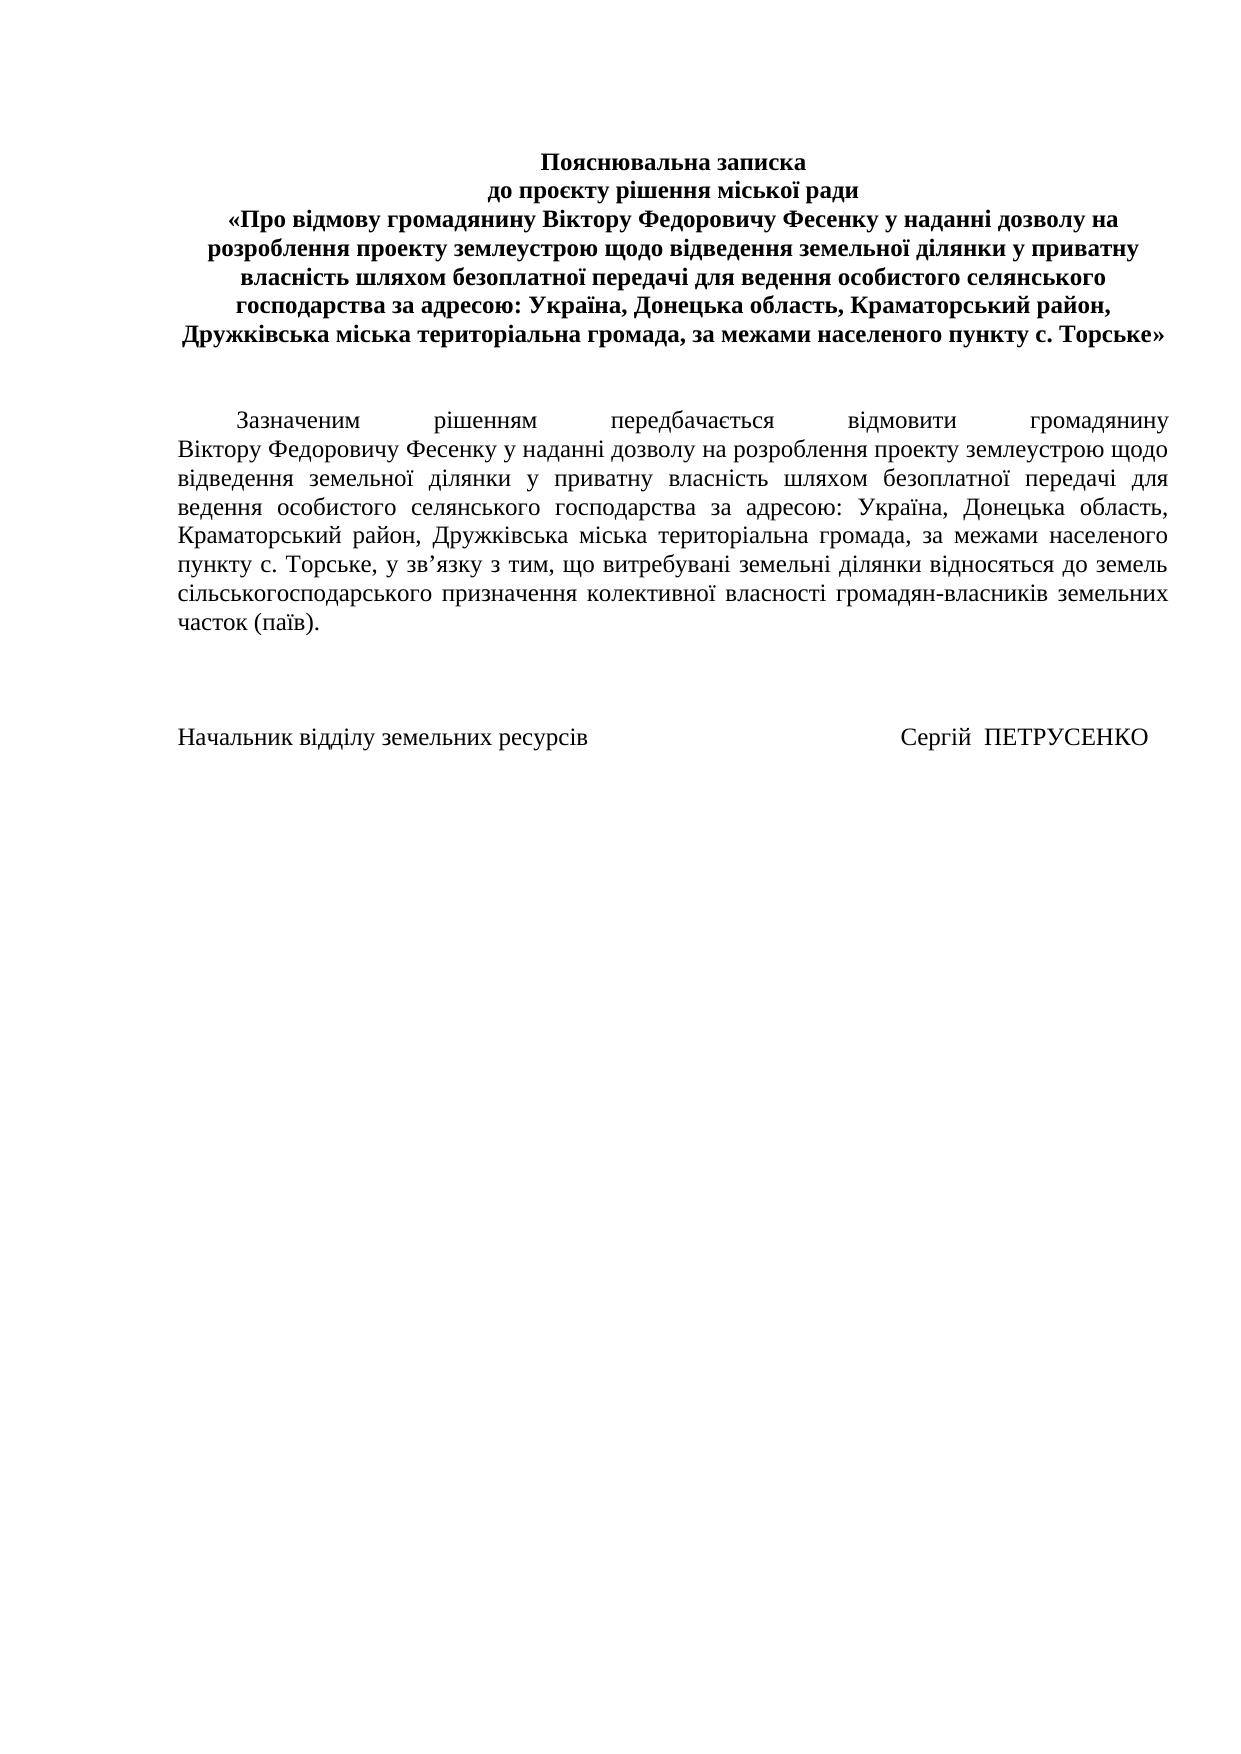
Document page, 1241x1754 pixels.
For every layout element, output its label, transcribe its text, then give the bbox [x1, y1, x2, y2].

text Начальник відділу земельних ресурсів Сергій ПЕТРУСЕНКО [177, 722, 1169, 751]
text Зазначеним рішенням передбачається відмовити громадянину Віктору Федоровичу Фесенку у наданні дозволу на розроблення проекту землеустрою щодо відведення земельної ділянки у приватну власність шляхом безоплатної передачі для ведення особистого селянського господарства за адресою: Україна, Донецька область, Краматорський район, Дружківська міська територіальна громада, за межами населеного пункту с. Торське, у зв’язку з тим, що витребувані земельні ділянки відносяться до земель сільськогосподарського призначення колективної власності громадян-власників земельних часток (паїв). [177, 406, 1169, 636]
text до проєкту рішення міської ради [177, 176, 1169, 204]
text Пояснювальна записка [177, 147, 1169, 176]
text «Про відмову громадянину Віктору Федоровичу Фесенку у наданні дозволу на розроблення проекту землеустрою щодо відведення земельної ділянки у приватну власність шляхом безоплатної передачі для ведення особистого селянського господарства за адресою: Україна, Донецька область, Краматорський район, Дружківська міська територіальна громада, за межами населеного пункту с. Торське» [177, 204, 1169, 348]
